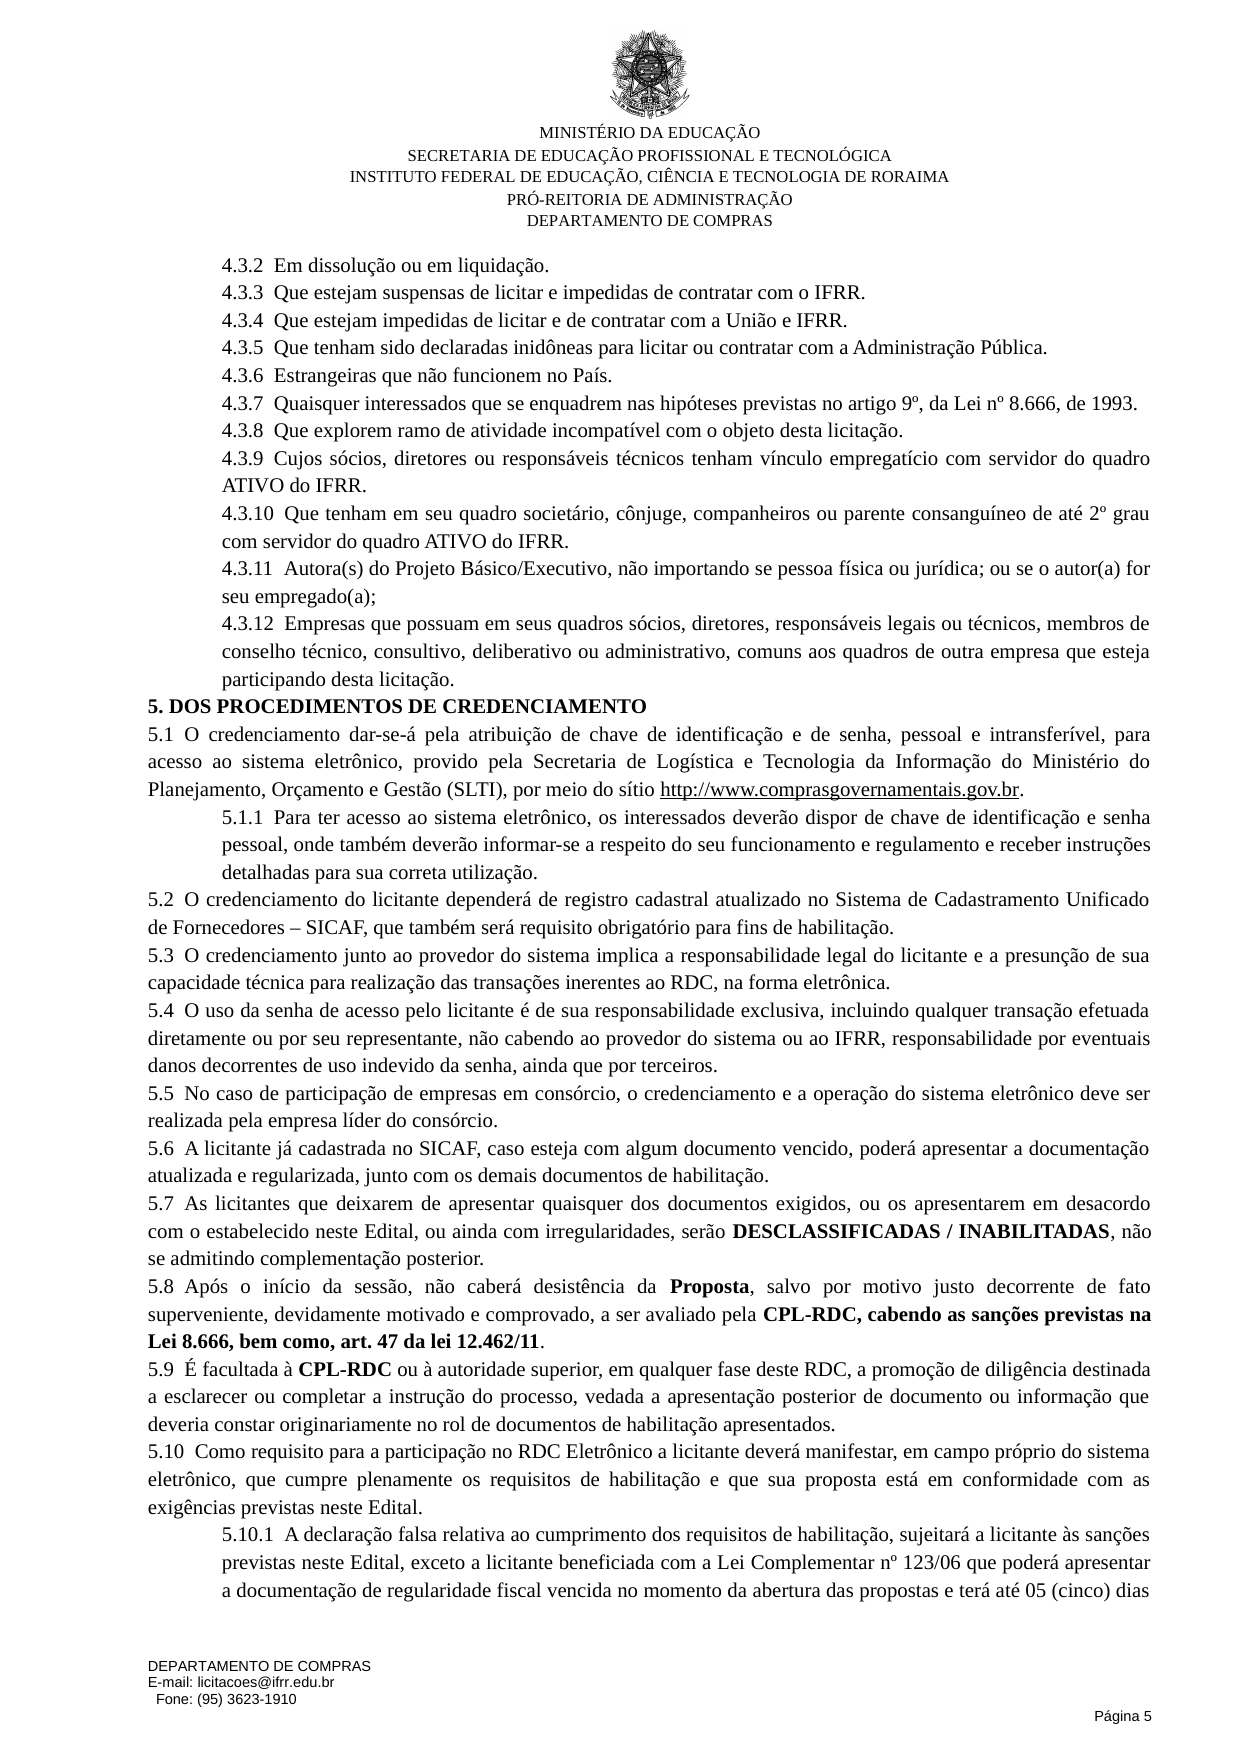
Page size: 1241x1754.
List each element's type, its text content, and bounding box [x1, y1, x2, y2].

subtitle O credenciamento do licitante dependerá de registro cadastral atualizado no Sistema de Cadastramento Unificado de Fornecedores – SICAF, que também será requisito obrigatório para fins de habilitação. [148, 887, 1152, 939]
subtitle Que estejam impedidas de licitar e de contratar com a União e IFRR. [222, 308, 1152, 332]
subtitle Que tenham em seu quadro societário, cônjuge, companheiros ou parente consanguíneo de até 2º grau com servidor do quadro ATIVO do IFRR. [222, 501, 1152, 553]
subtitle É facultada à CPL-RDC ou à autoridade superior, em qualquer fase deste RDC, a promoção de diligência destinada a esclarecer ou completar a instrução do processo, vedada a apresentação posterior de documento ou informação que deveria constar originariamente no rol de documentos de habilitação apresentados. [148, 1357, 1152, 1436]
subtitle O credenciamento junto ao provedor do sistema implica a responsabilidade legal do licitante e a presunção de sua capacidade técnica para realização das transações inerentes ao RDC, na forma eletrônica. [148, 943, 1152, 994]
subtitle Que explorem ramo de atividade incompatível com o objeto desta licitação. [222, 418, 1152, 442]
subtitle Para ter acesso ao sistema eletrônico, os interessados deverão dispor de chave de identificação e senha pessoal, onde também deverão informar-se a respeito do seu funcionamento e regulamento e receber instruções detalhadas para sua correta utilização. [222, 804, 1152, 884]
subtitle Quaisquer interessados que se enquadrem nas hipóteses previstas no artigo 9º, da Lei nº 8.666, de 1993. [222, 391, 1152, 414]
subtitle Cujos sócios, diretores ou responsáveis técnicos tenham vínculo empregatício com servidor do quadro ATIVO do IFRR. [222, 446, 1152, 497]
subtitle As licitantes que deixarem de apresentar quaisquer dos documentos exigidos, ou os apresentarem em desacordo com o estabelecido neste Edital, ou ainda com irregularidades, serão DESCLASSIFICADAS / INABILITADAS, não se admitindo complementação posterior. [148, 1191, 1152, 1270]
subtitle Que estejam suspensas de licitar e impedidas de contratar com o IFRR. [222, 280, 1152, 304]
subtitle Em dissolução ou em liquidação. [222, 252, 1152, 277]
subtitle DOS PROCEDIMENTOS DE CREDENCIAMENTO [148, 694, 1152, 718]
subtitle O uso da senha de acesso pelo licitante é de sua responsabilidade exclusiva, incluindo qualquer transação efetuada diretamente ou por seu representante, não cabendo ao provedor do sistema ou ao IFRR, responsabilidade por eventuais danos decorrentes de uso indevido da senha, ainda que por terceiros. [148, 998, 1152, 1077]
subtitle Após o início da sessão, não caberá desistência da Proposta, salvo por motivo justo decorrente de fato superveniente, devidamente motivado e comprovado, a ser avaliado pela CPL-RDC, cabendo as sanções previstas na Lei 8.666, bem como, art. 47 da lei 12.462/11. [148, 1274, 1152, 1353]
subtitle Que tenham sido declaradas inidôneas para licitar ou contratar com a Administração Pública. [222, 335, 1152, 359]
subtitle Estrangeiras que não funcionem no País. [222, 363, 1152, 387]
subtitle No caso de participação de empresas em consórcio, o credenciamento e a operação do sistema eletrônico deve ser realizada pela empresa líder do consórcio. [148, 1081, 1152, 1132]
picture [610, 29, 690, 119]
subtitle Empresas que possuam em seus quadros sócios, diretores, responsáveis legais ou técnicos, membros de conselho técnico, consultivo, deliberativo ou administrativo, comuns aos quadros de outra empresa que esteja participando desta licitação. [222, 611, 1152, 691]
subtitle Como requisito para a participação no RDC Eletrônico a licitante deverá manifestar, em campo próprio do sistema eletrônico, que cumpre plenamente os requisitos de habilitação e que sua proposta está em conformidade com as exigências previstas neste Edital. [148, 1439, 1152, 1519]
subtitle Autora(s) do Projeto Básico/Executivo, não importando se pessoa física ou jurídica; ou se o autor(a) for seu empregado(a); [222, 556, 1152, 608]
subtitle O credenciamento dar-se-á pela atribuição de chave de identificação e de senha, pessoal e intransferível, para acesso ao sistema eletrônico, provido pela Secretaria de Logística e Tecnologia da Informação do Ministério do Planejamento, Orçamento e Gestão (SLTI), por meio do sítio http://www.comprasgovernamentais.gov.br. [148, 722, 1152, 801]
subtitle A licitante já cadastrada no SICAF, caso esteja com algum documento vencido, poderá apresentar a documentação atualizada e regularizada, junto com os demais documentos de habilitação. [148, 1136, 1152, 1187]
